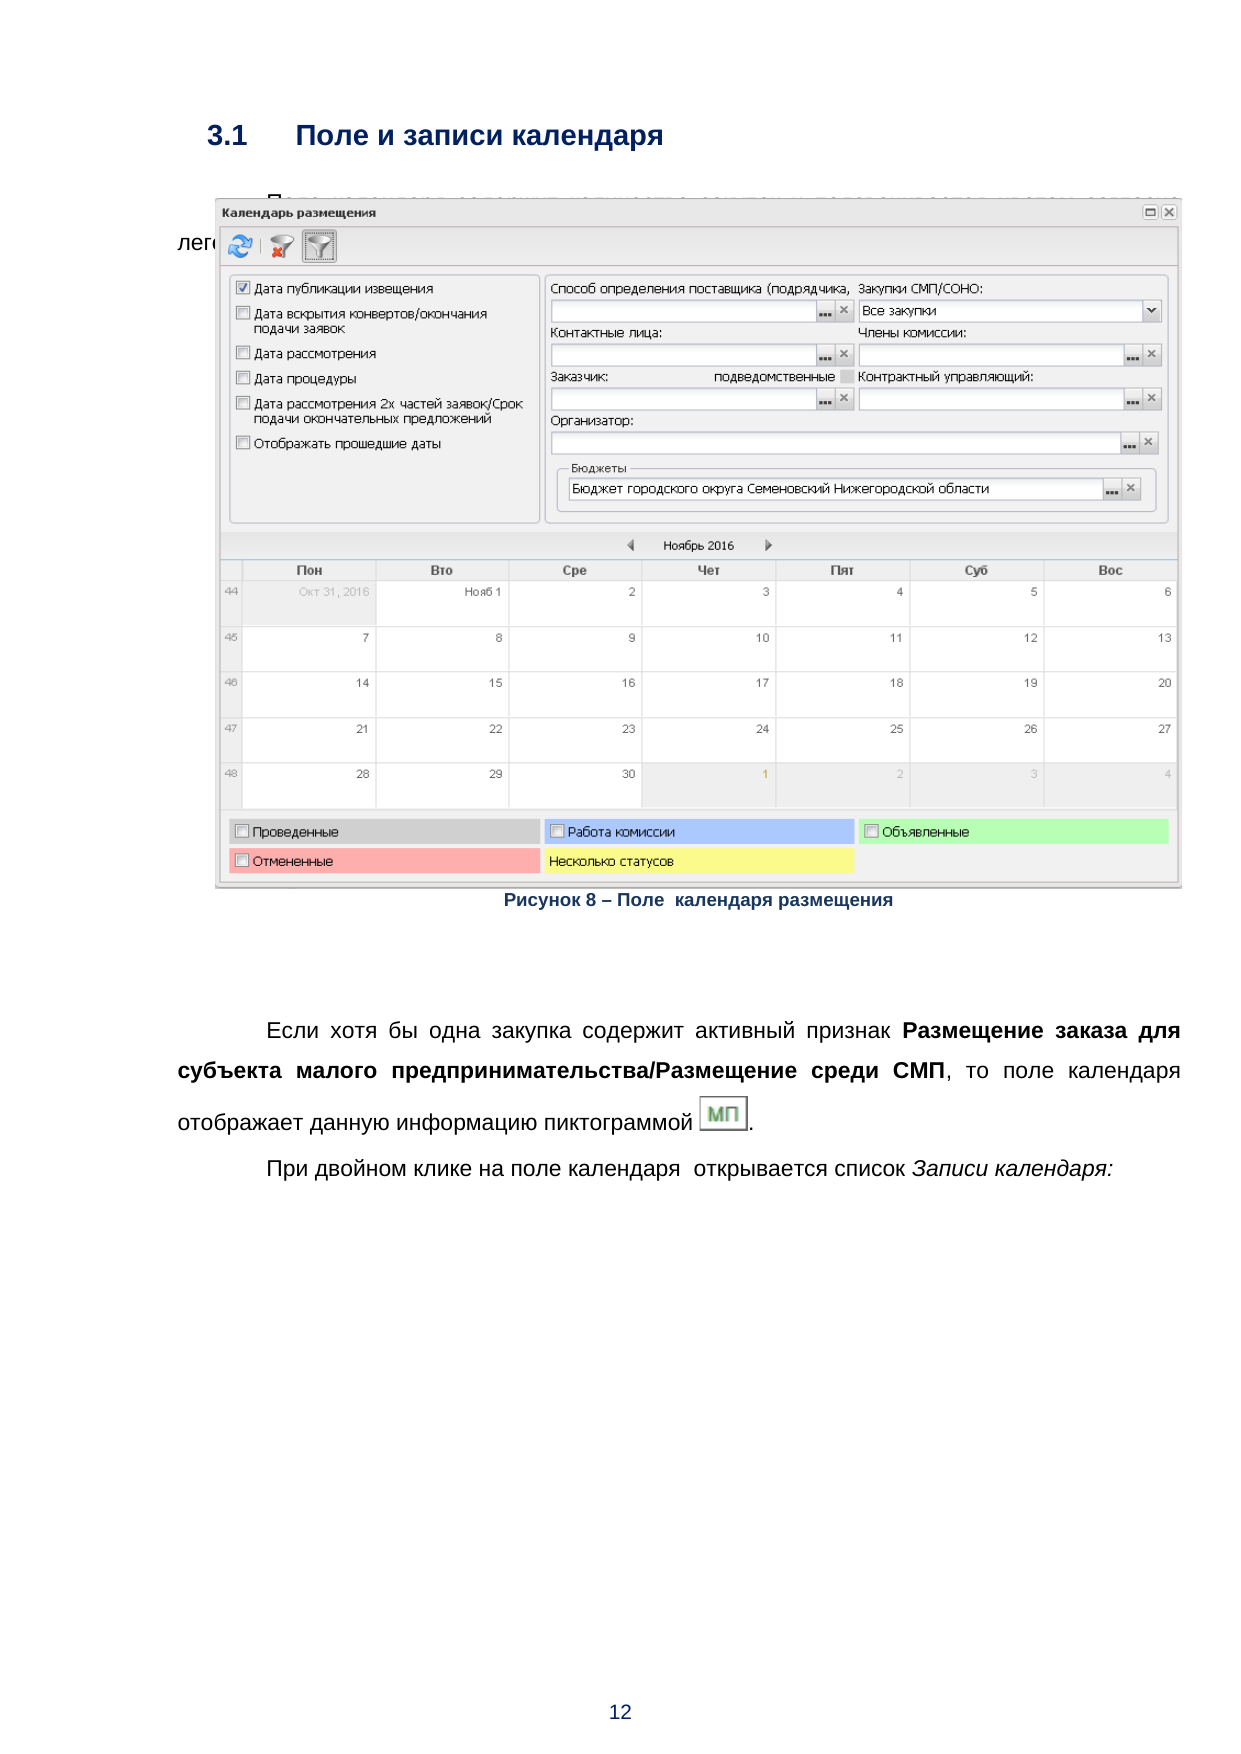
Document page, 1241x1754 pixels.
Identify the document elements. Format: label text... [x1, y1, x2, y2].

picture [699, 1096, 748, 1131]
text При двойном клике на поле календаря открывается список Записи календаря: [177, 1155, 1181, 1181]
subtitle Поле и записи календаря [207, 118, 1181, 152]
text Если хотя бы одна закупка содержит активный признак Размещение заказа для субъекта малого предпринимательства/Размещение среди СМП, то поле календаря отображает данную информацию пиктограммой . [177, 1017, 1181, 1136]
picture [215, 198, 1183, 889]
